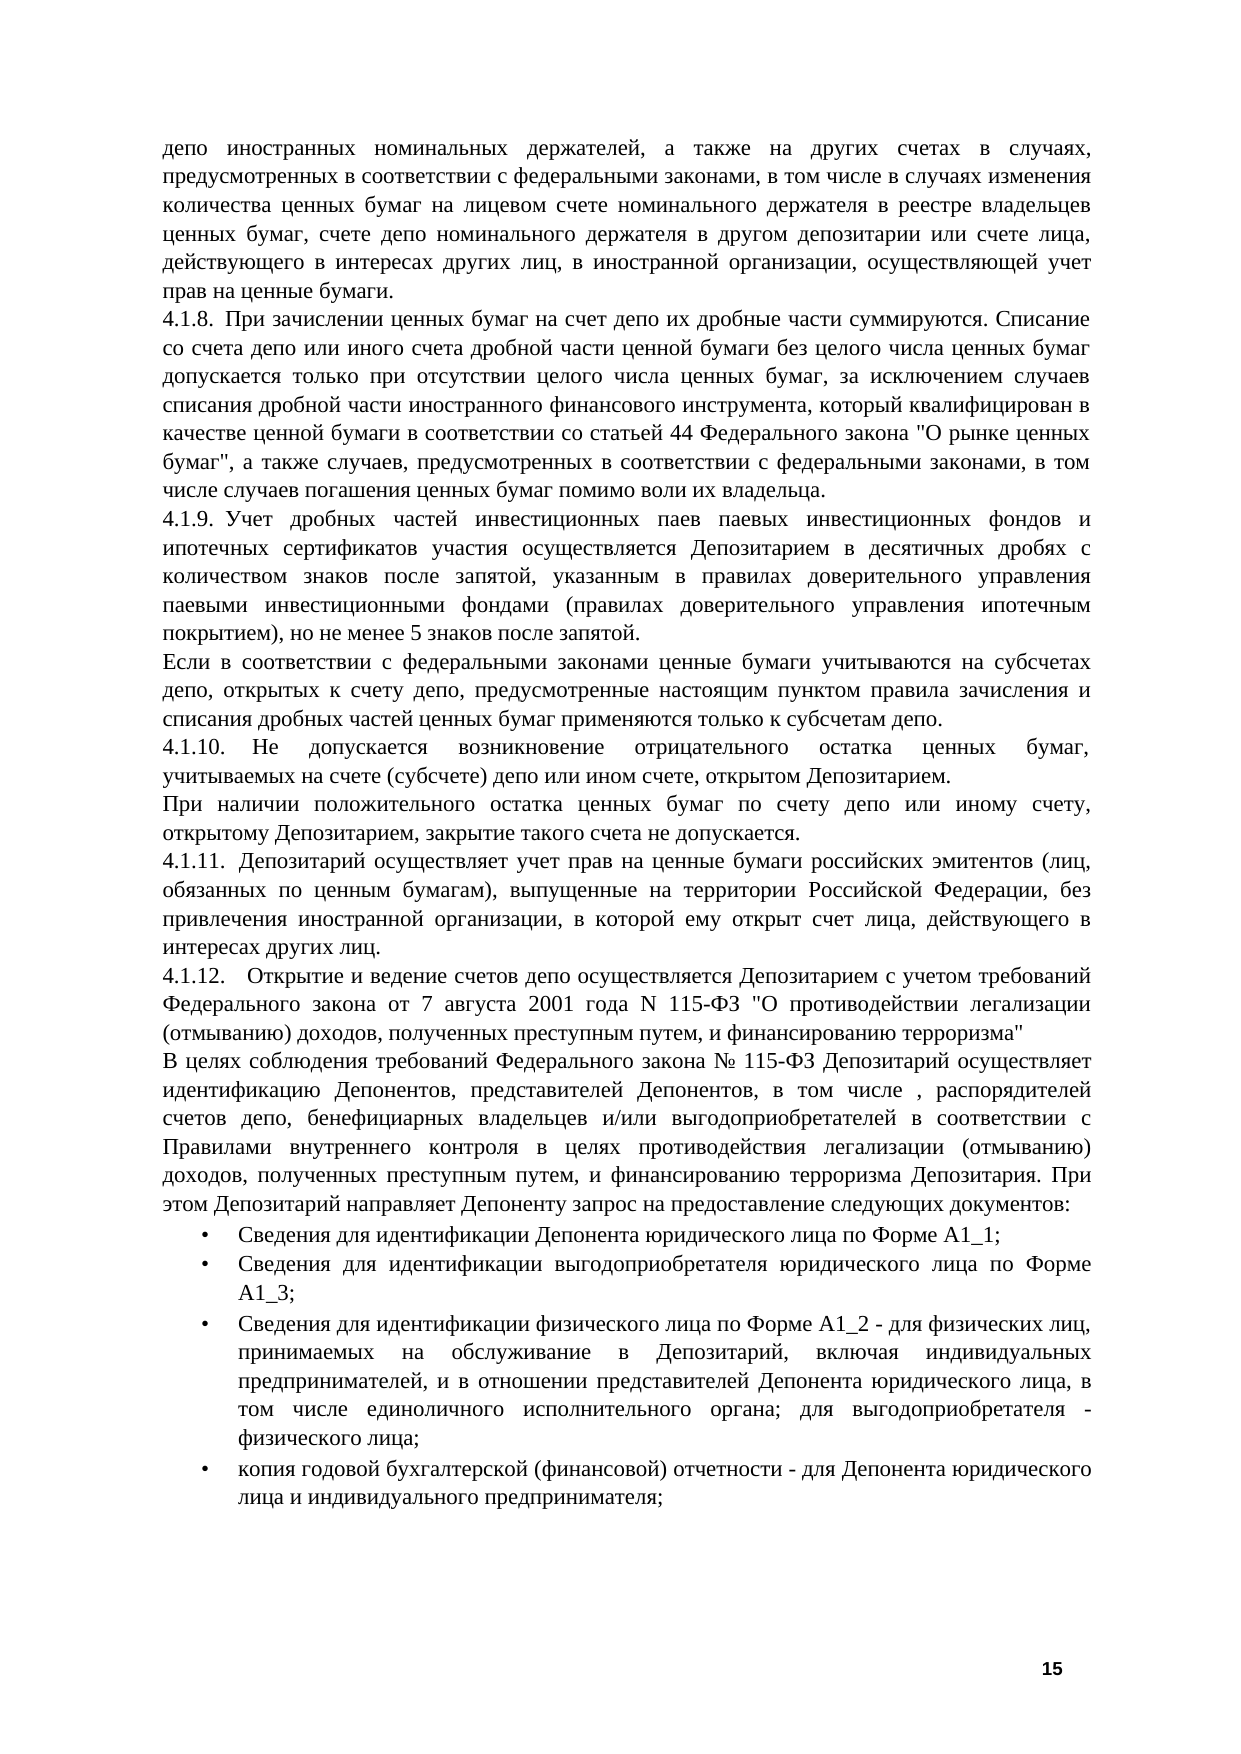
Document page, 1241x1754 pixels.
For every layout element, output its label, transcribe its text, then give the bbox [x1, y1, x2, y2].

text Если в соответствии с федеральными законами ценные бумаги учитываются на субсчетах депо, открытых к счету депо, предусмотренные настоящим пунктом правила зачисления и списания дробных частей ценных бумаг применяются только к субсчетам депо. [162, 646, 1093, 732]
list Открытие и ведение счетов депо осуществляется Депозитарием с учетом требований Федерального закона от 7 августа 2001 года N 115-ФЗ "О противодействии легализации (отмыванию) доходов, полученных преступным путем, и финансированию терроризма" [162, 960, 1092, 1046]
list копия годовой бухгалтерской (финансовой) отчетности - для Депонента юридического лица и индивидуального предпринимателя; [201, 1453, 1093, 1510]
list Учет дробных частей инвестиционных паев паевых инвестиционных фондов и ипотечных сертификатов участия осуществляется Депозитарием в десятичных дробях с количеством знаков после запятой, указанным в правилах доверительного управления паевыми инвестиционными фондами (правилах доверительного управления ипотечным покрытием), но не менее 5 знаков после запятой. [162, 503, 1092, 646]
text 4.1.10. Не допускается возникновение отрицательного остатка ценных бумаг, учитываемых на счете (субсчете) депо или ином счете, открытом Депозитарием. [162, 732, 1090, 789]
text При наличии положительного остатка ценных бумаг по счету депо или иному счету, открытому Депозитарием, закрытие такого счета не допускается. [162, 789, 1093, 846]
list Сведения для идентификации Депонента юридического лица по Форме А1_1; [201, 1219, 1093, 1248]
text депо иностранных номинальных держателей, а также на других счетах в случаях, предусмотренных в соответствии с федеральными законами, в том числе в случаях изменения количества ценных бумаг на лицевом счете номинального держателя в реестре владельцев ценных бумаг, счете депо номинального держателя в другом депозитарии или счете лица, действующего в интересах других лиц, в иностранной организации, осуществляющей учет прав на ценные бумаги. [162, 132, 1093, 304]
list Сведения для идентификации физического лица по Форме А1_2 - для физических лиц, принимаемых на обслуживание в Депозитарий, включая индивидуальных предпринимателей, и в отношении представителей Депонента юридического лица, в том числе единоличного исполнительного органа; для выгодоприобретателя - физического лица; [201, 1308, 1093, 1451]
list Сведения для идентификации выгодоприобретателя юридического лица по Форме А1_3; [201, 1248, 1093, 1306]
list При зачислении ценных бумаг на счет депо их дробные части суммируются. Списание со счета депо или иного счета дробной части ценной бумаги без целого числа ценных бумаг допускается только при отсутствии целого числа ценных бумаг, за исключением случаев списания дробной части иностранного финансового инструмента, который квалифицирован в качестве ценной бумаги в соответствии со статьей 44 Федерального закона "О рынке ценных бумаг", а также случаев, предусмотренных в соответствии с федеральными законами, в том числе случаев погашения ценных бумаг помимо воли их владельца. [162, 304, 1092, 503]
text В целях соблюдения требований Федерального закона № 115-ФЗ Депозитарий осуществляет идентификацию Депонентов, представителей Депонентов, в том числе , распорядителей счетов депо, бенефициарных владельцев и/или выгодоприобретателей в соответствии с Правилами внутреннего контроля в целях противодействия легализации (отмыванию) доходов, полученных преступным путем, и финансированию терроризма Депозитария. При этом Депозитарий направляет Депоненту запрос на предоставление следующих документов: [162, 1046, 1093, 1217]
list Депозитарий осуществляет учет прав на ценные бумаги российских эмитентов (лиц, обязанных по ценным бумагам), выпущенные на территории Российской Федерации, без привлечения иностранной организации, в которой ему открыт счет лица, действующего в интересах других лиц. [162, 846, 1093, 960]
